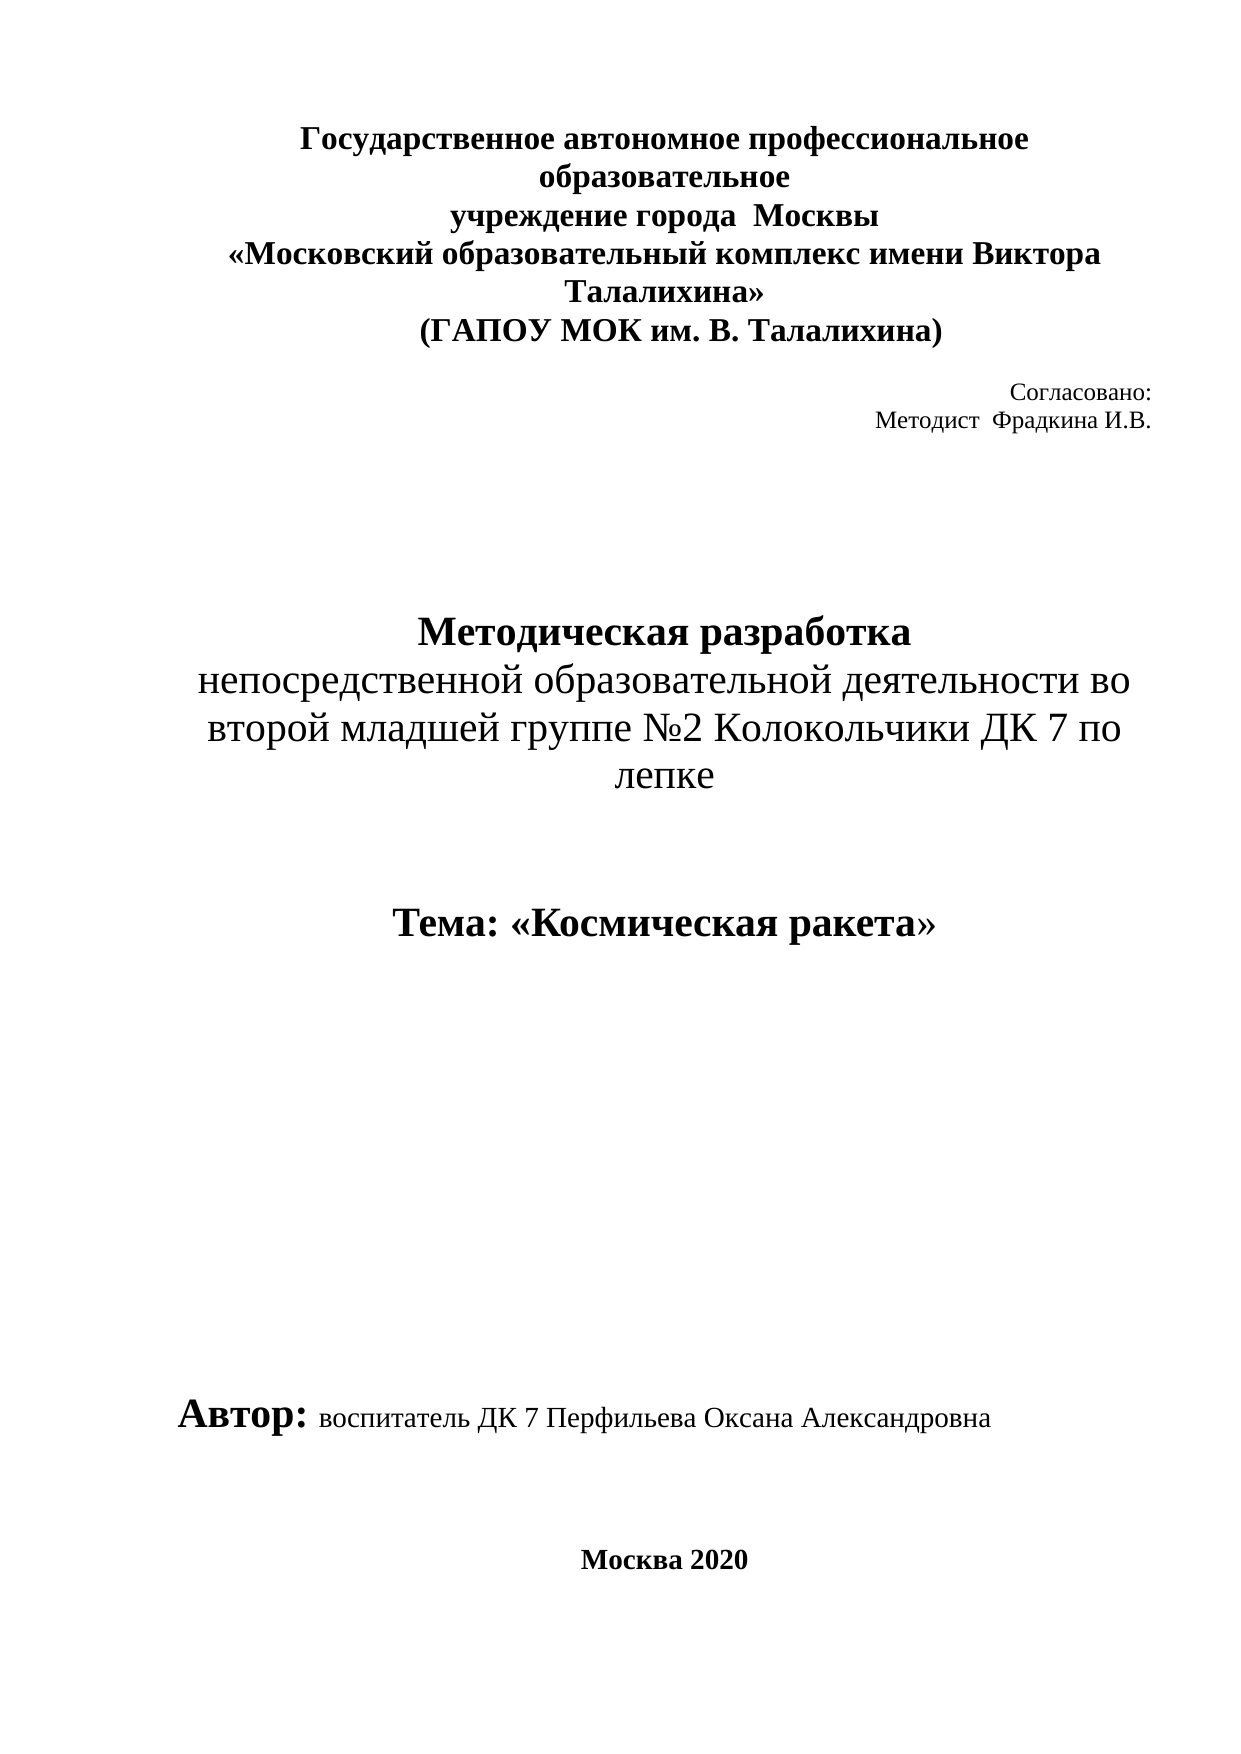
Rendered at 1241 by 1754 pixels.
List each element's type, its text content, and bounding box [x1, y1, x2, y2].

text Согласовано: [177, 377, 1152, 406]
text Москва 2020 [177, 1542, 1152, 1576]
text Государственное автономное профессиональное образовательное [177, 118, 1152, 195]
text Автор: воспитатель ДК 7 Перфильева Оксана Александровна [177, 1389, 1152, 1437]
text Методист Фрадкина И.В. [177, 406, 1152, 434]
text непосредственной образовательной деятельности во второй младшей группе №2 Колокольчики ДК 7 по лепке [177, 654, 1152, 798]
text «Московский образовательный комплекс имени Виктора Талалихина» [177, 233, 1152, 310]
text учреждение города Москвы [177, 195, 1152, 233]
text (ГАПОУ МОК им. В. Талалихина) [177, 310, 1152, 348]
text Методическая разработка [177, 606, 1152, 654]
text Тема: «Космическая ракета» [177, 864, 1152, 945]
